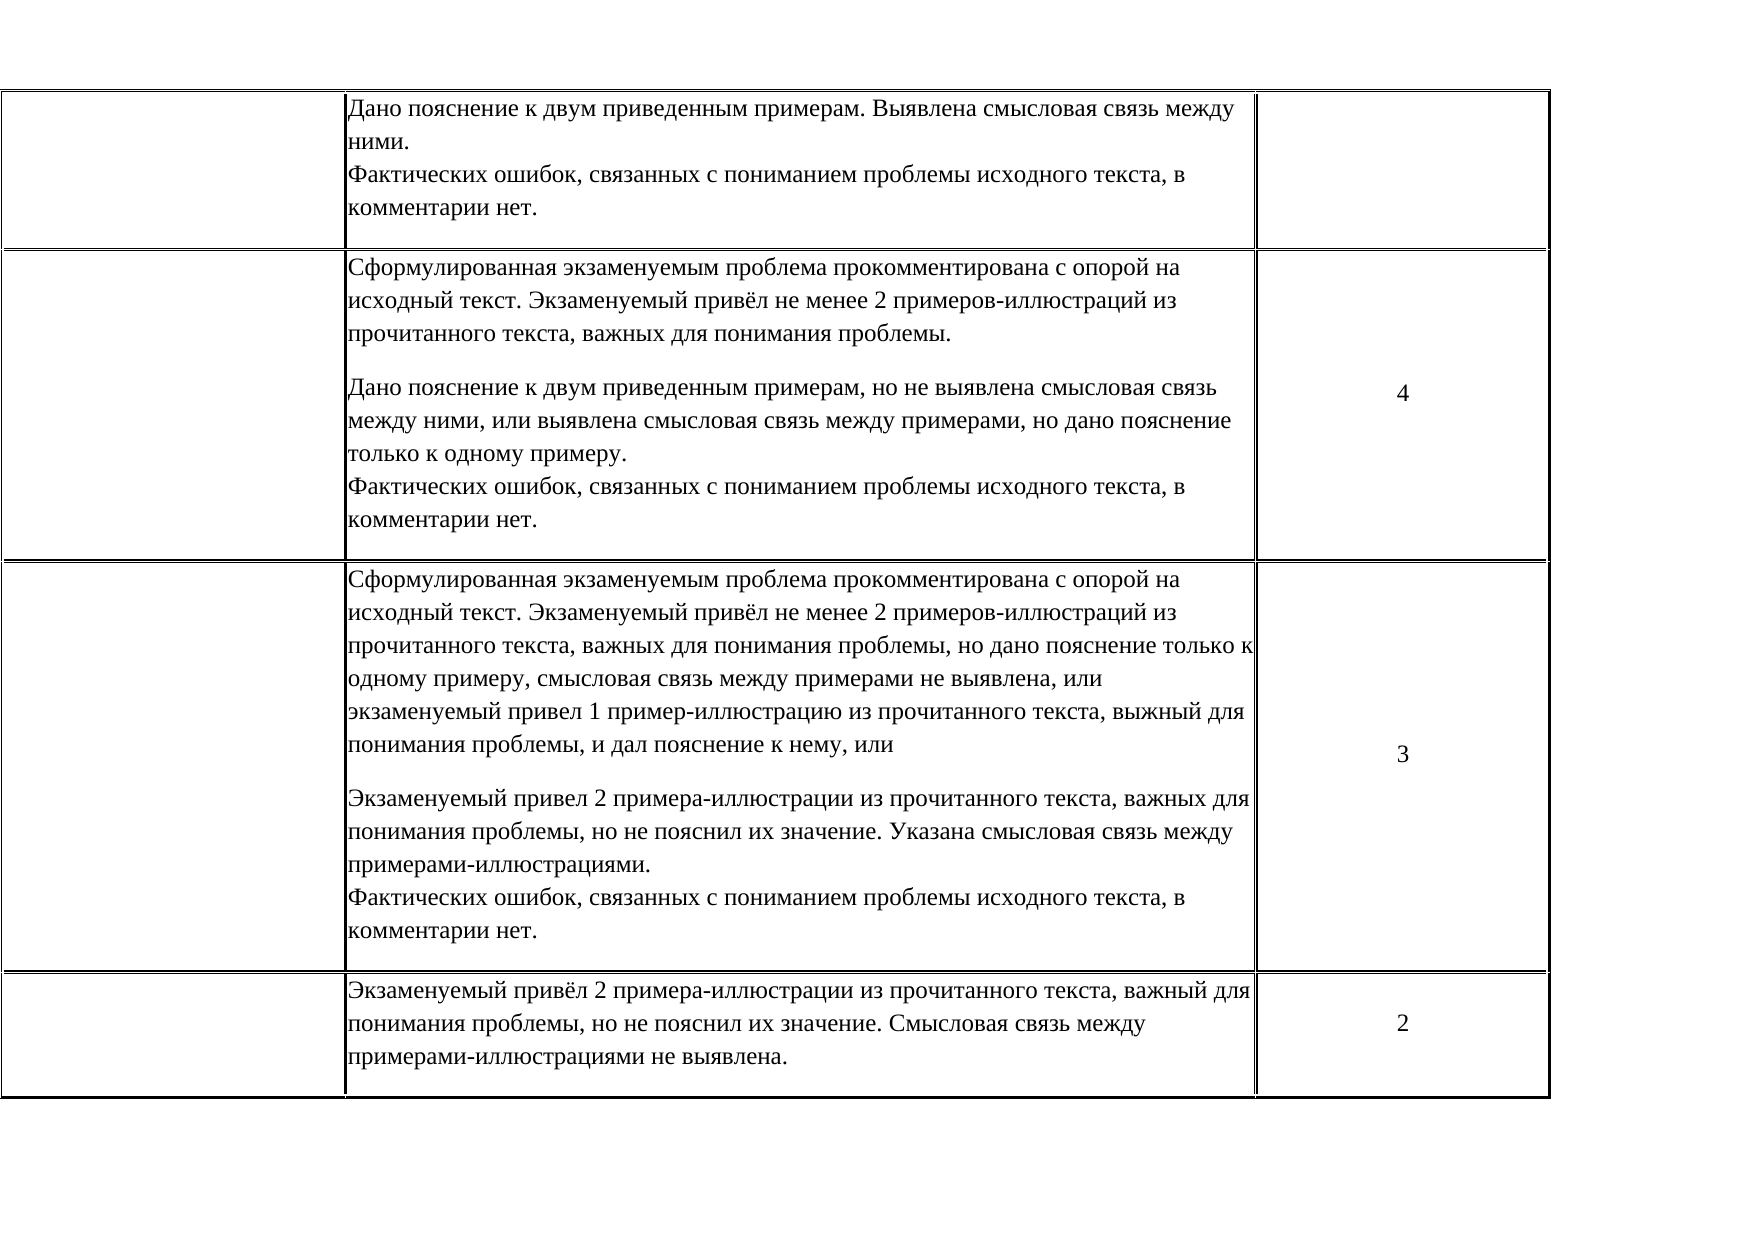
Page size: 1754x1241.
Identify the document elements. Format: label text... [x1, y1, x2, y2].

table_cell 2 [1256, 970, 1549, 1096]
table_cell [2, 559, 344, 970]
table_cell Сформулированная экзаменуемым проблема прокомментирована с опорой на исходный текст. Экзаменуемый привёл не менее 2 примеров-иллюстраций из прочитанного текста, важных для понимания проблемы, но дано пояснение только к одному примеру, смысловая связь между примерами не выявлена, или экзаменуемый привел 1 пример-иллюстрацию из прочитанного текста, выжный для понимания проблемы, и дал пояснение к нему, или Экзаменуемый привел 2 примера-иллюстрации из прочитанного текста, важных для понимания проблемы, но не пояснил их значение. Указана смысловая связь между примерами-иллюстрациями. Фактических ошибок, связанных с пониманием проблемы исходного текста, в комментарии нет. [347, 563, 1254, 970]
table_cell 3 [1258, 559, 1549, 970]
table_cell Экзаменуемый привёл 2 примера-иллюстрации из прочитанного текста, важный для понимания проблемы, но не пояснил их значение. Смысловая связь между примерами-иллюстрациями не выявлена. [345, 970, 1256, 1096]
table_cell [2, 92, 345, 247]
table_cell Сформулированная экзаменуемым проблема прокомментирована с опорой на исходный текст. Экзаменуемый привёл не менее 2 примеров-иллюстраций из прочитанного текста, важных для понимания проблемы. Дано пояснение к двум приведенным примерам, но не выявлена смысловая связь между ними, или выявлена смысловая связь между примерами, но дано пояснение только к одному примеру. Фактических ошибок, связанных с пониманием проблемы исходного текста, в комментарии нет. [347, 251, 1254, 559]
table_cell [2, 970, 345, 1096]
table_cell [2, 248, 344, 559]
table_cell 4 [1258, 248, 1549, 559]
table_cell 5 [1256, 92, 1548, 247]
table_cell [345, 90, 1256, 247]
